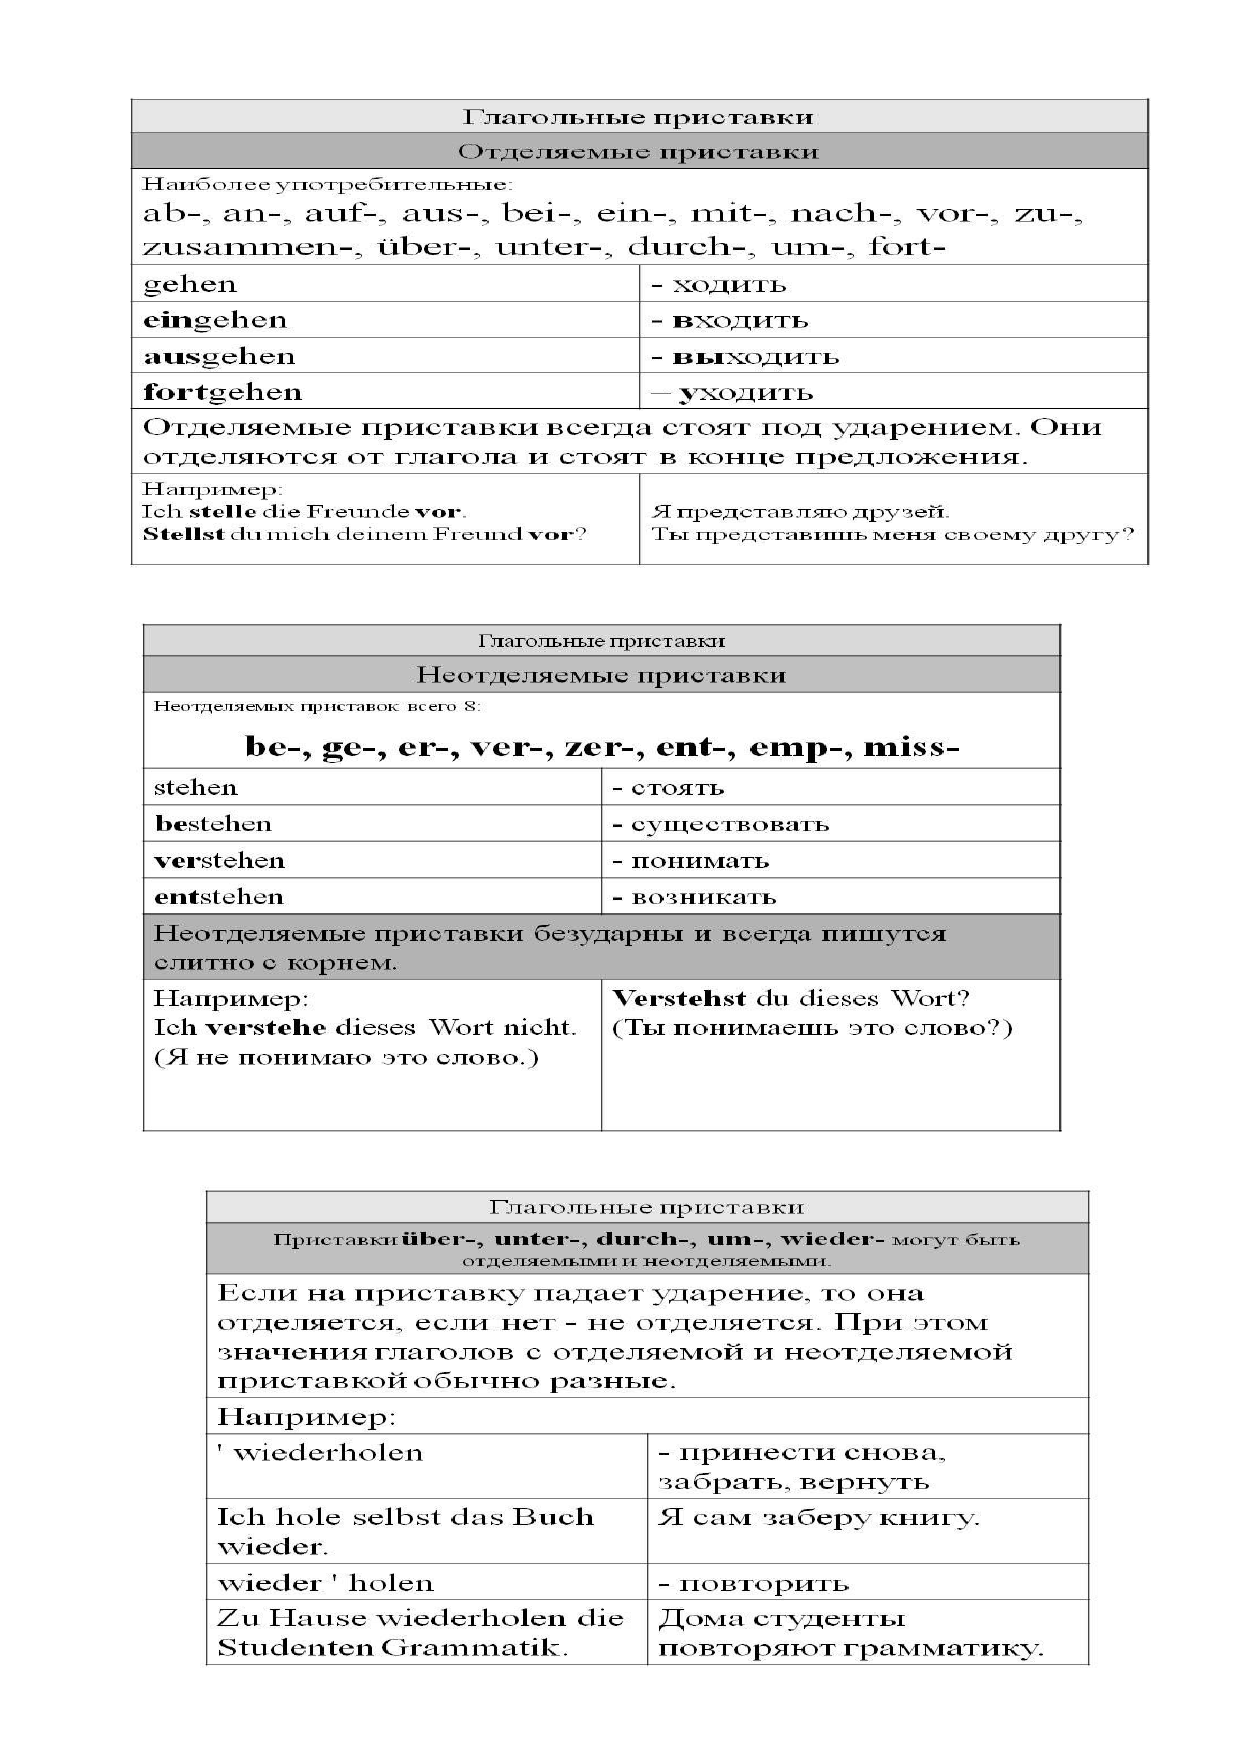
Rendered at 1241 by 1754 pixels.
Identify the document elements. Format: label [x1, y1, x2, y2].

picture [75, 603, 1105, 1150]
picture [75, 75, 1179, 579]
picture [75, 1175, 1152, 1679]
